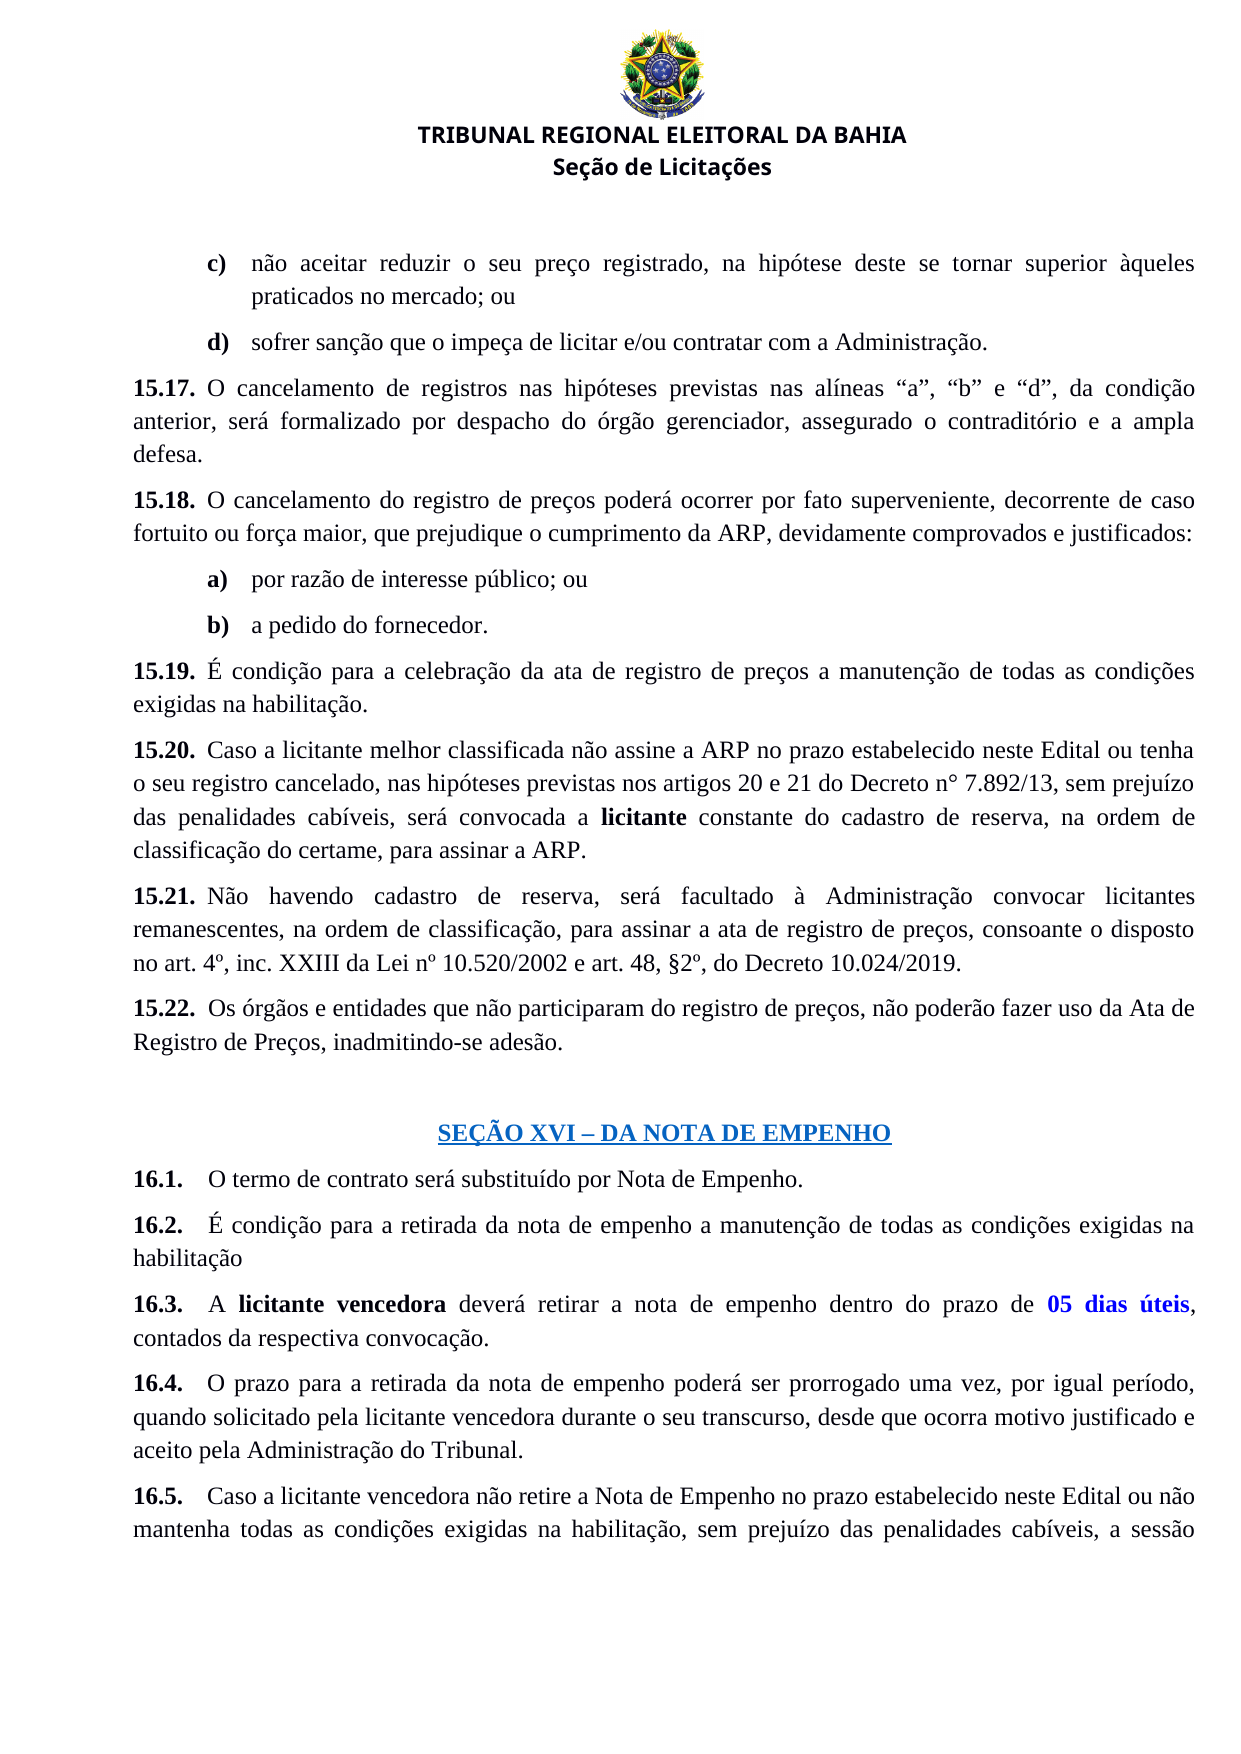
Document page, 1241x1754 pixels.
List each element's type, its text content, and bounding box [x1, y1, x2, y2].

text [133, 1478, 1196, 1544]
text SEÇÃO XVI – DA NOTA DE EMPENHO [133, 1115, 1196, 1148]
text d) sofrer sanção que o impeça de licitar e/ou contratar com a Administração. [207, 323, 1196, 357]
text 15.19. É condição para a celebração da ata de registro de preços a manutenção de todas as condições exigidas na habilitação. [133, 653, 1196, 719]
text c) não aceitar reduzir o seu preço registrado, na hipótese deste se tornar superior àqueles praticados no mercado; ou [207, 244, 1196, 311]
text 15.18. O cancelamento do registro de preços poderá ocorrer por fato superveniente, decorrente de caso fortuito ou força maior, que prejudique o cumprimento da ARP, devidamente comprovados e justificados: [133, 482, 1196, 548]
text 15.21. Não havendo cadastro de reserva, será facultado à Administração convocar licitantes remanescentes, na ordem de classificação, para assinar a ata de registro de preços, consoante o disposto no art. 4º, inc. XXIII da Lei nº 10.520/2002 e art. 48, §2º, do Decreto 10.024/2019. [133, 878, 1196, 978]
text 15.20. Caso a licitante melhor classificada não assine a ARP no prazo estabelecido neste Edital ou tenha o seu registro cancelado, nas hipóteses previstas nos artigos 20 e 21 do Decreto n° 7.892/13, sem prejuízo das penalidades cabíveis, será convocada a licitante constante do cadastro de reserva, na ordem de classificação do certame, para assinar a ARP. [133, 732, 1196, 865]
text b) a pedido do fornecedor. [207, 607, 1196, 640]
text a) por razão de interesse público; ou [207, 561, 1196, 594]
text 16.4. O prazo para a retirada da nota de empenho poderá ser prorrogado uma vez, por igual período, quando solicitado pela licitante vencedora durante o seu transcurso, desde que ocorra motivo justificado e aceito pela Administração do Tribunal. [133, 1365, 1196, 1465]
text 15.17. O cancelamento de registros nas hipóteses previstas nas alíneas “a”, “b” e “d”, da condição anterior, será formalizado por despacho do órgão gerenciador, assegurado o contraditório e a ampla defesa. [133, 369, 1196, 469]
text 15.22. Os órgãos e entidades que não participaram do registro de preços, não poderão fazer uso da Ata de Registro de Preços, inadmitindo-se adesão. [133, 990, 1196, 1057]
text 16.3. A licitante vencedora deverá retirar a nota de empenho dentro do prazo de 05 dias úteis, contados da respectiva convocação. [133, 1286, 1196, 1353]
text 16.1. O termo de contrato será substituído por Nota de Empenho. [133, 1161, 1196, 1194]
text 16.2. É condição para a retirada da nota de empenho a manutenção de todas as condições exigidas na habilitação [133, 1207, 1196, 1273]
